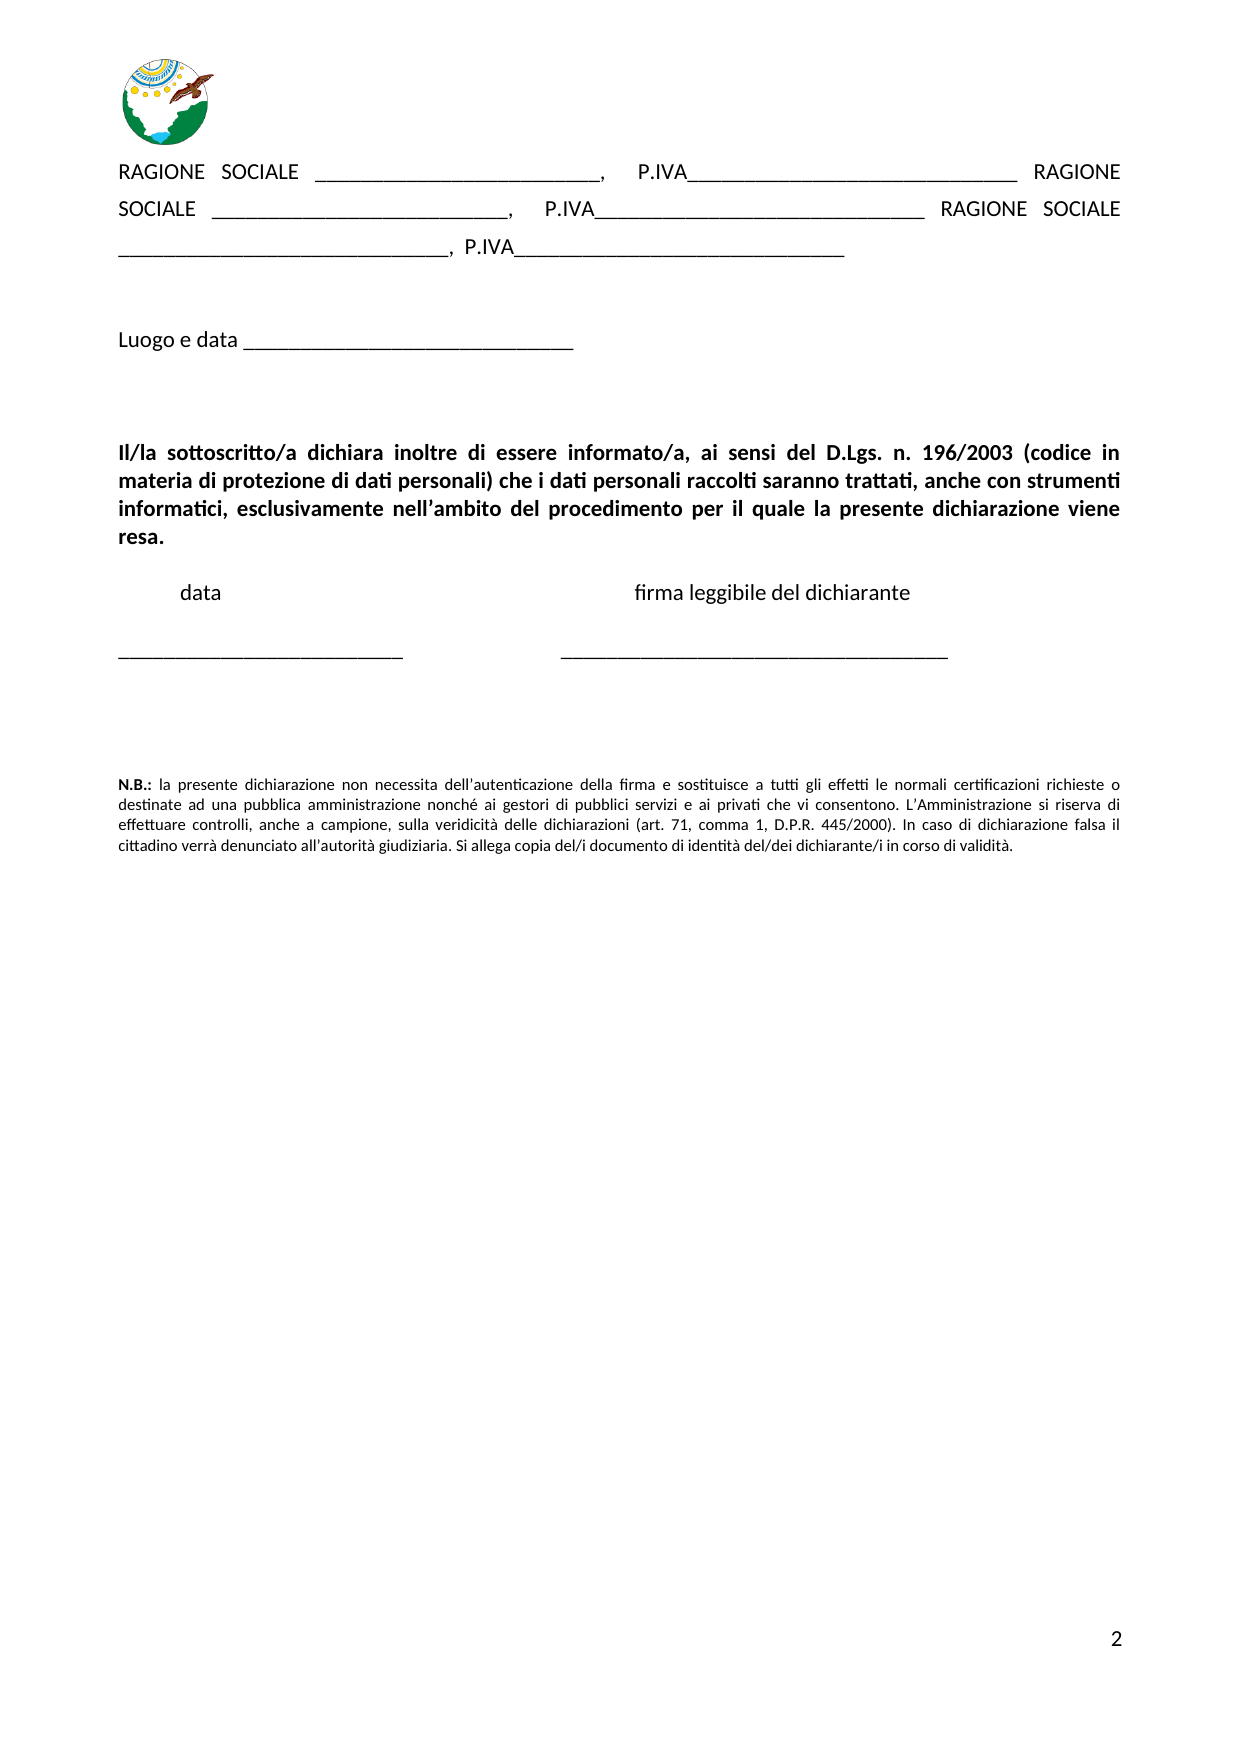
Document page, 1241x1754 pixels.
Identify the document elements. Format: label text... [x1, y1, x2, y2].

picture [122, 59, 214, 145]
text data firma leggibile del dichiarante [118, 578, 1122, 606]
text RAGIONE SOCIALE _________________________, P.IVA_____________________________ RAGIONE SOCIALE __________________________, P.IVA_____________________________ RAGIONE SOCIALE _____________________________, P.IVA_____________________________ [118, 148, 1122, 260]
text Il/la sottoscritto/a dichiara inoltre di essere informato/a, ai sensi del D.Lgs. n. 196/2003 (codice in materia di protezione di dati personali) che i dati personali raccolti saranno trattati, anche con strumenti informatici, esclusivamente nell’ambito del procedimento per il quale la presente dichiarazione viene resa. [118, 438, 1122, 550]
text Luogo e data _____________________________ [118, 326, 1122, 354]
text N.B.: la presente dichiarazione non necessita dell’autenticazione della firma e sostituisce a tutti gli effetti le normali certificazioni richieste o destinate ad una pubblica amministrazione nonché ai gestori di pubblici servizi e ai privati che vi consentono. L’Amministrazione si riserva di effettuare controlli, anche a campione, sulla veridicità delle dichiarazioni (art. 71, comma 1, D.P.R. 445/2000). In caso di dichiarazione falsa il cittadino verrà denunciato all’autorità giudiziaria. Si allega copia del/i documento di identità del/dei dichiarante/i in corso di validità. [118, 774, 1122, 855]
text _________________________ __________________________________ [118, 634, 1122, 662]
